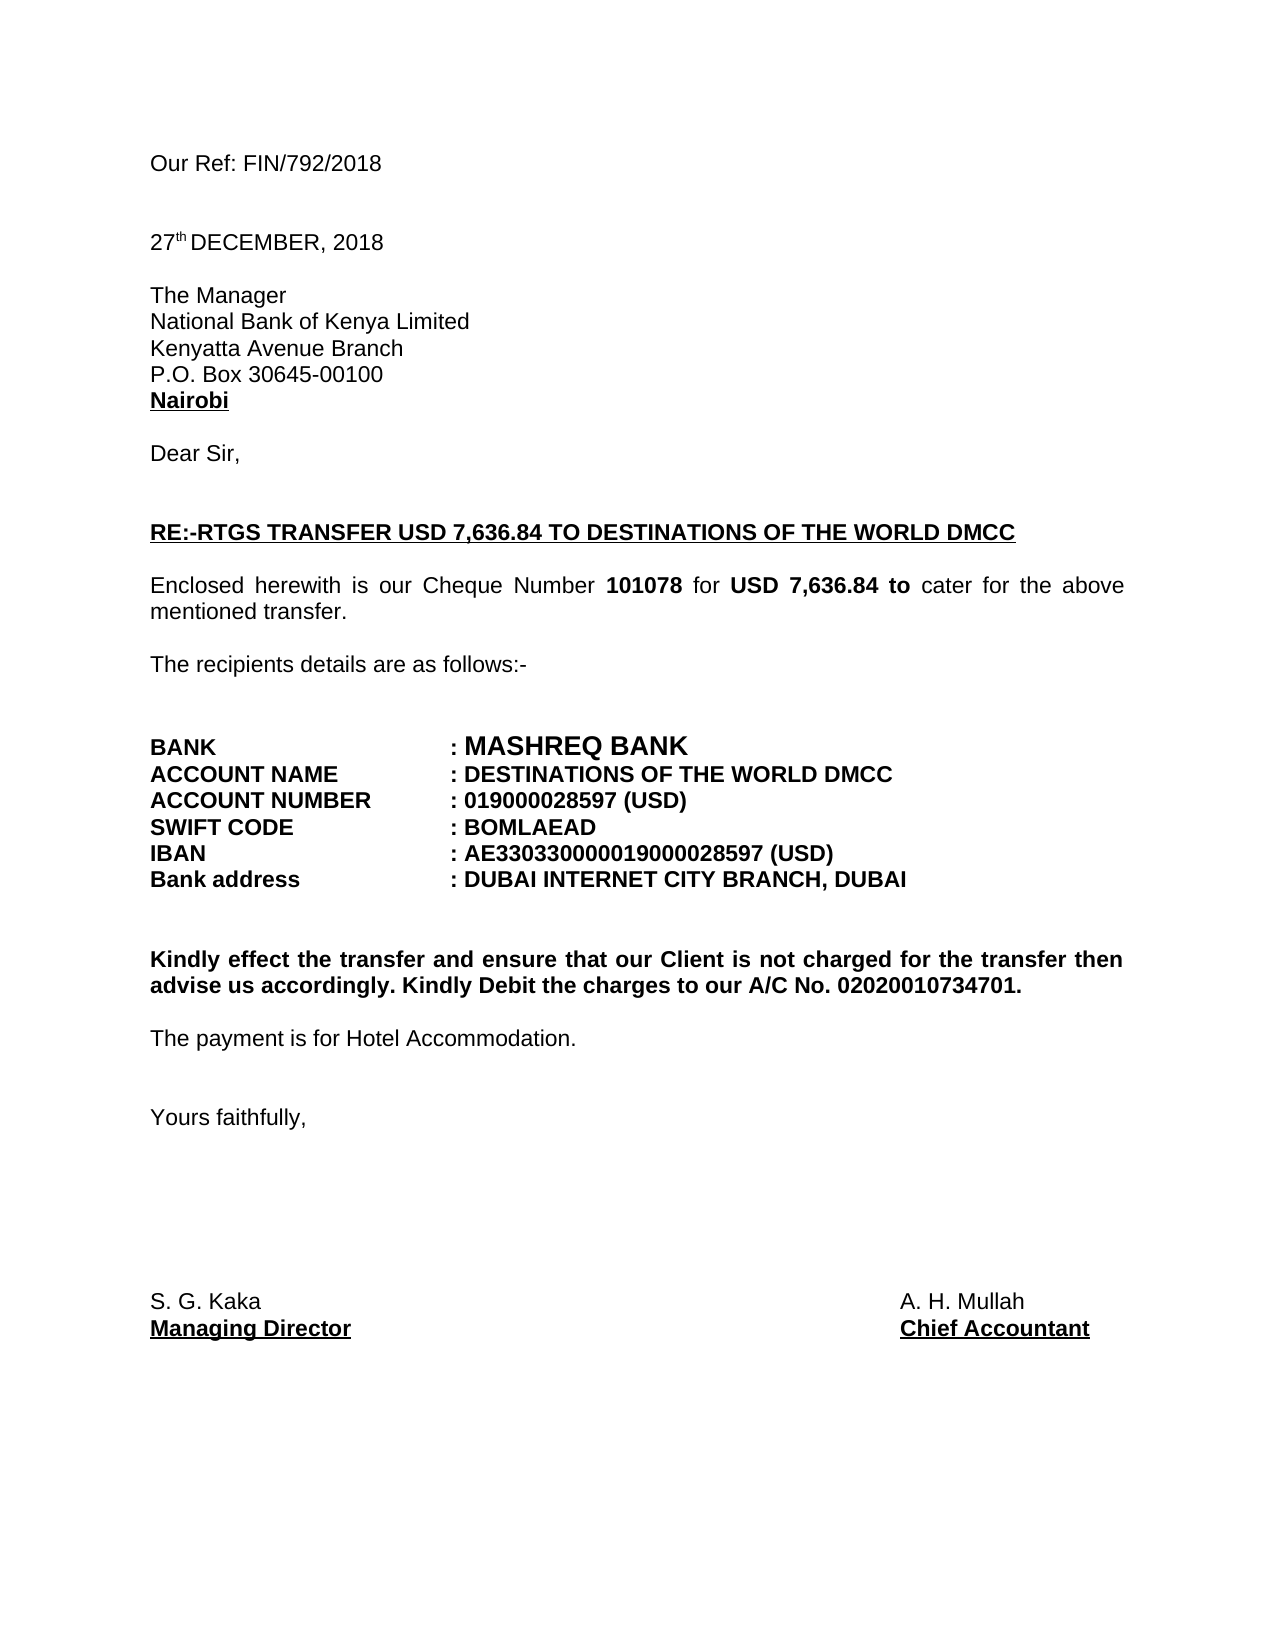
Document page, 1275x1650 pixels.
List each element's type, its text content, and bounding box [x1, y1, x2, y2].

text The recipients details are as follows:- [150, 651, 1125, 677]
text Dear Sir, [150, 440, 1125, 466]
text ACCOUNT NAME : DESTINATIONS OF THE WORLD DMCC [150, 761, 1125, 787]
text 27th DECEMBER, 2018 [150, 229, 1125, 255]
text BANK : mashreq bank [150, 730, 1125, 761]
text ACCOUNT NUMBER : 019000028597 (USD) [150, 787, 1125, 814]
text National Bank of Kenya Limited [150, 308, 1125, 334]
text Branch [150, 334, 1125, 361]
text P.O. Box 30645-00100 [150, 361, 1125, 387]
text IBAN : AE330330000019000028597 (USD) [150, 840, 1125, 866]
text SWIFT CODE : BOMLAEAD [150, 814, 1125, 840]
text Yours faithfully, [150, 1104, 1125, 1130]
text S. G. Kaka A. H. Mullah [150, 1288, 1125, 1314]
text Our Ref: FIN/792/2018 [150, 150, 1125, 176]
text The payment is for Hotel Accommodation. [150, 1024, 1125, 1051]
text The Manager [150, 282, 1125, 308]
text Kindly effect the transfer and ensure that our Client is not charged for the transfer then advise us accordingly. Kindly Debit the charges to our A/C No. 02020010734701. [150, 946, 1125, 998]
text RE:-RTGS TRANSFER USD 7,636.84 TO DESTINATIONS OF THE WORLD DMCC [150, 519, 1125, 545]
text Managing Director Chief Accountant [150, 1314, 1125, 1341]
text Enclosed herewith is our Cheque Number 101078 for USD 7,636.84 to cater for the above mentioned transfer. [150, 572, 1125, 624]
text Bank address : DUBAI INTERNET CITY BRANCH, DUBAI [150, 866, 1125, 893]
